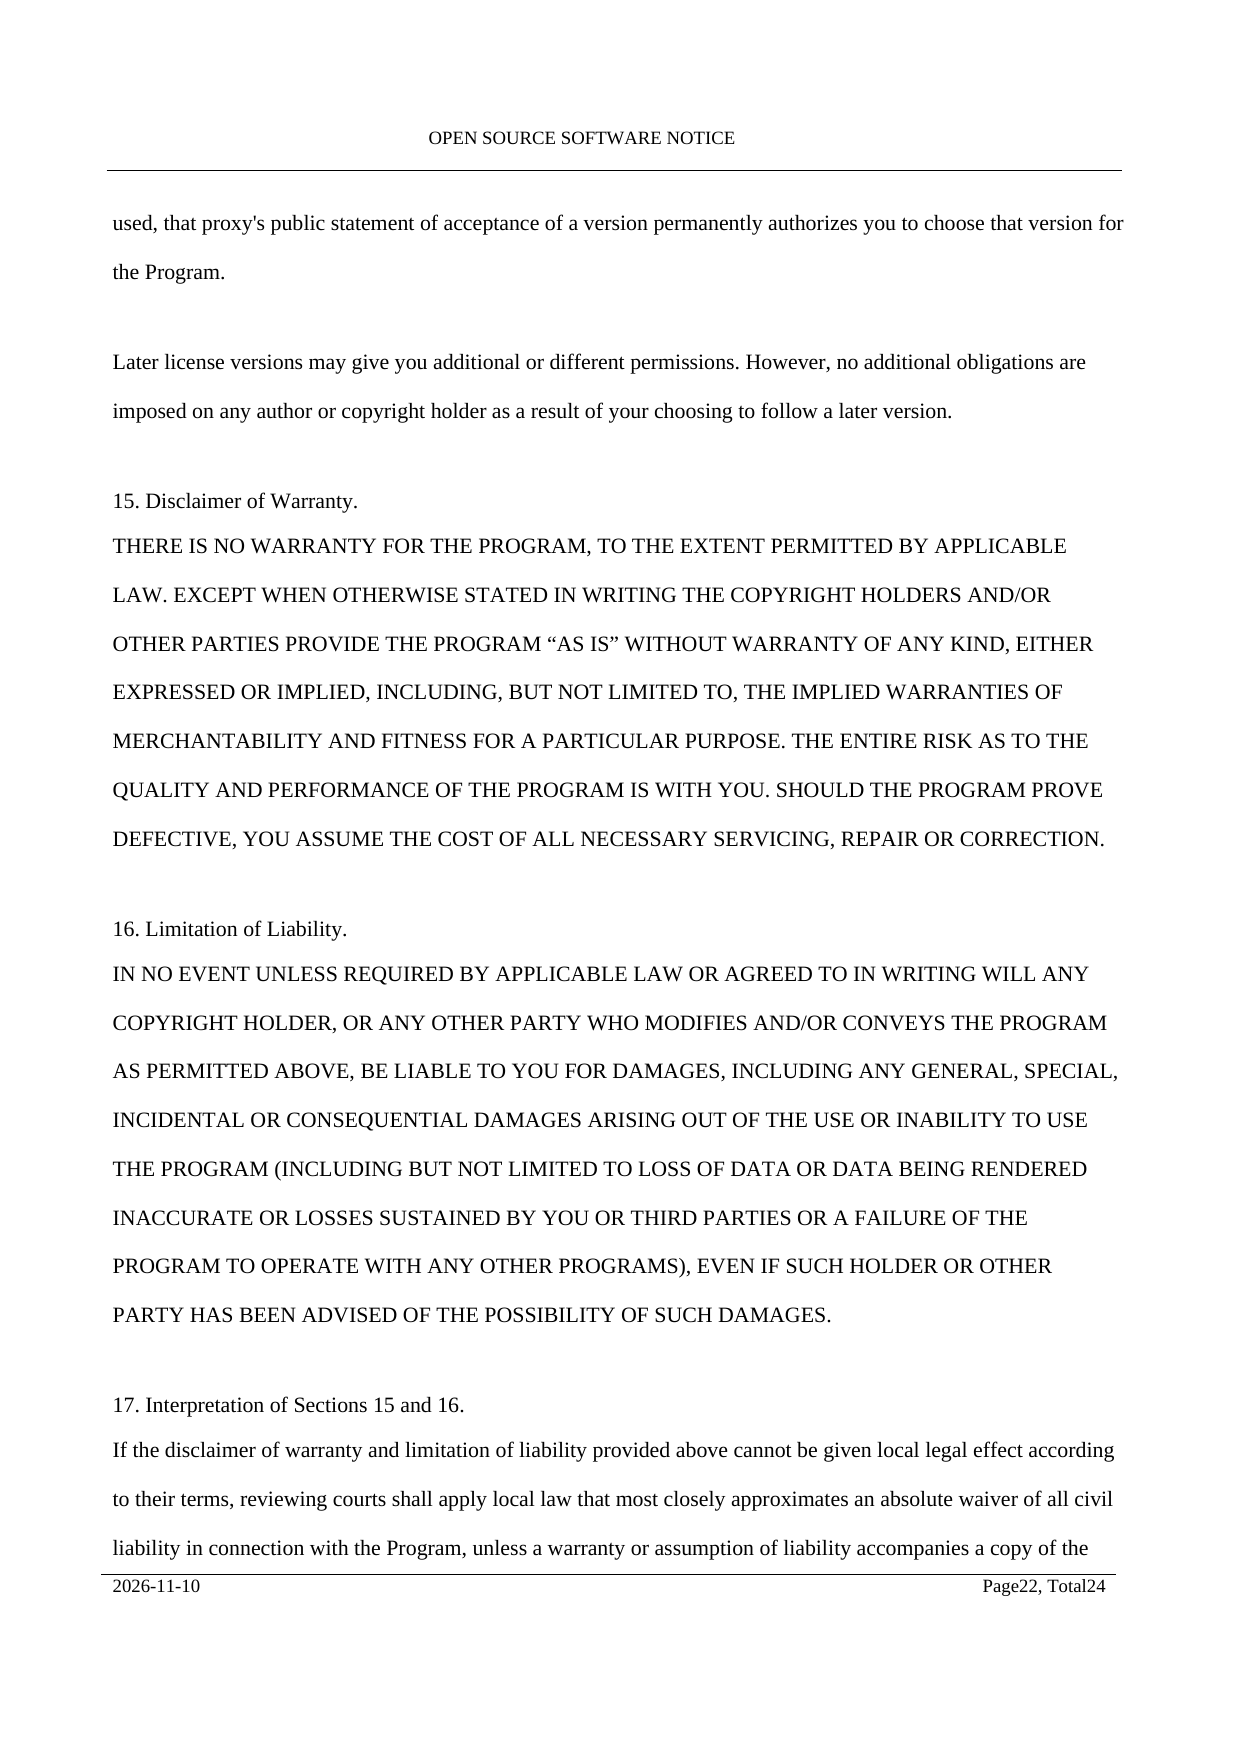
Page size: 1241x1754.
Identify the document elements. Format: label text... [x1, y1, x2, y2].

text 16. Limitation of Liability. [112, 912, 1128, 944]
text 15. Disclaimer of Warranty. [112, 484, 1128, 517]
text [112, 206, 1128, 288]
text 17. Interpretation of Sections 15 and 16. [112, 1389, 1128, 1421]
text Later license versions may give you additional or different permissions. However, no additional obligations are imposed on any author or copyright holder as a result of your choosing to follow a later version. [112, 345, 1128, 427]
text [112, 1434, 1128, 1564]
text IN NO EVENT UNLESS REQUIRED BY APPLICABLE LAW OR AGREED TO IN WRITING WILL ANY COPYRIGHT HOLDER, OR ANY OTHER PARTY WHO MODIFIES AND/OR CONVEYS THE PROGRAM AS PERMITTED ABOVE, BE LIABLE TO YOU FOR DAMAGES, INCLUDING ANY GENERAL, SPECIAL, INCIDENTAL OR CONSEQUENTIAL DAMAGES ARISING OUT OF THE USE OR INABILITY TO USE THE PROGRAM (INCLUDING BUT NOT LIMITED TO LOSS OF DATA OR DATA BEING RENDERED INACCURATE OR LOSSES SUSTAINED BY YOU OR THIRD PARTIES OR A FAILURE OF THE PROGRAM TO OPERATE WITH ANY OTHER PROGRAMS), EVEN IF SUCH HOLDER OR OTHER PARTY HAS BEEN ADVISED OF THE POSSIBILITY OF SUCH DAMAGES. [112, 957, 1128, 1331]
text THERE IS NO WARRANTY FOR THE PROGRAM, TO THE EXTENT PERMITTED BY APPLICABLE LAW. EXCEPT WHEN OTHERWISE STATED IN WRITING THE COPYRIGHT HOLDERS AND/OR OTHER PARTIES PROVIDE THE PROGRAM “AS IS” WITHOUT WARRANTY OF ANY KIND, EITHER EXPRESSED OR IMPLIED, INCLUDING, BUT NOT LIMITED TO, THE IMPLIED WARRANTIES OF MERCHANTABILITY AND FITNESS FOR A PARTICULAR PURPOSE. THE ENTIRE RISK AS TO THE QUALITY AND PERFORMANCE OF THE PROGRAM IS WITH YOU. SHOULD THE PROGRAM PROVE DEFECTIVE, YOU ASSUME THE COST OF ALL NECESSARY SERVICING, REPAIR OR CORRECTION. [112, 529, 1128, 854]
